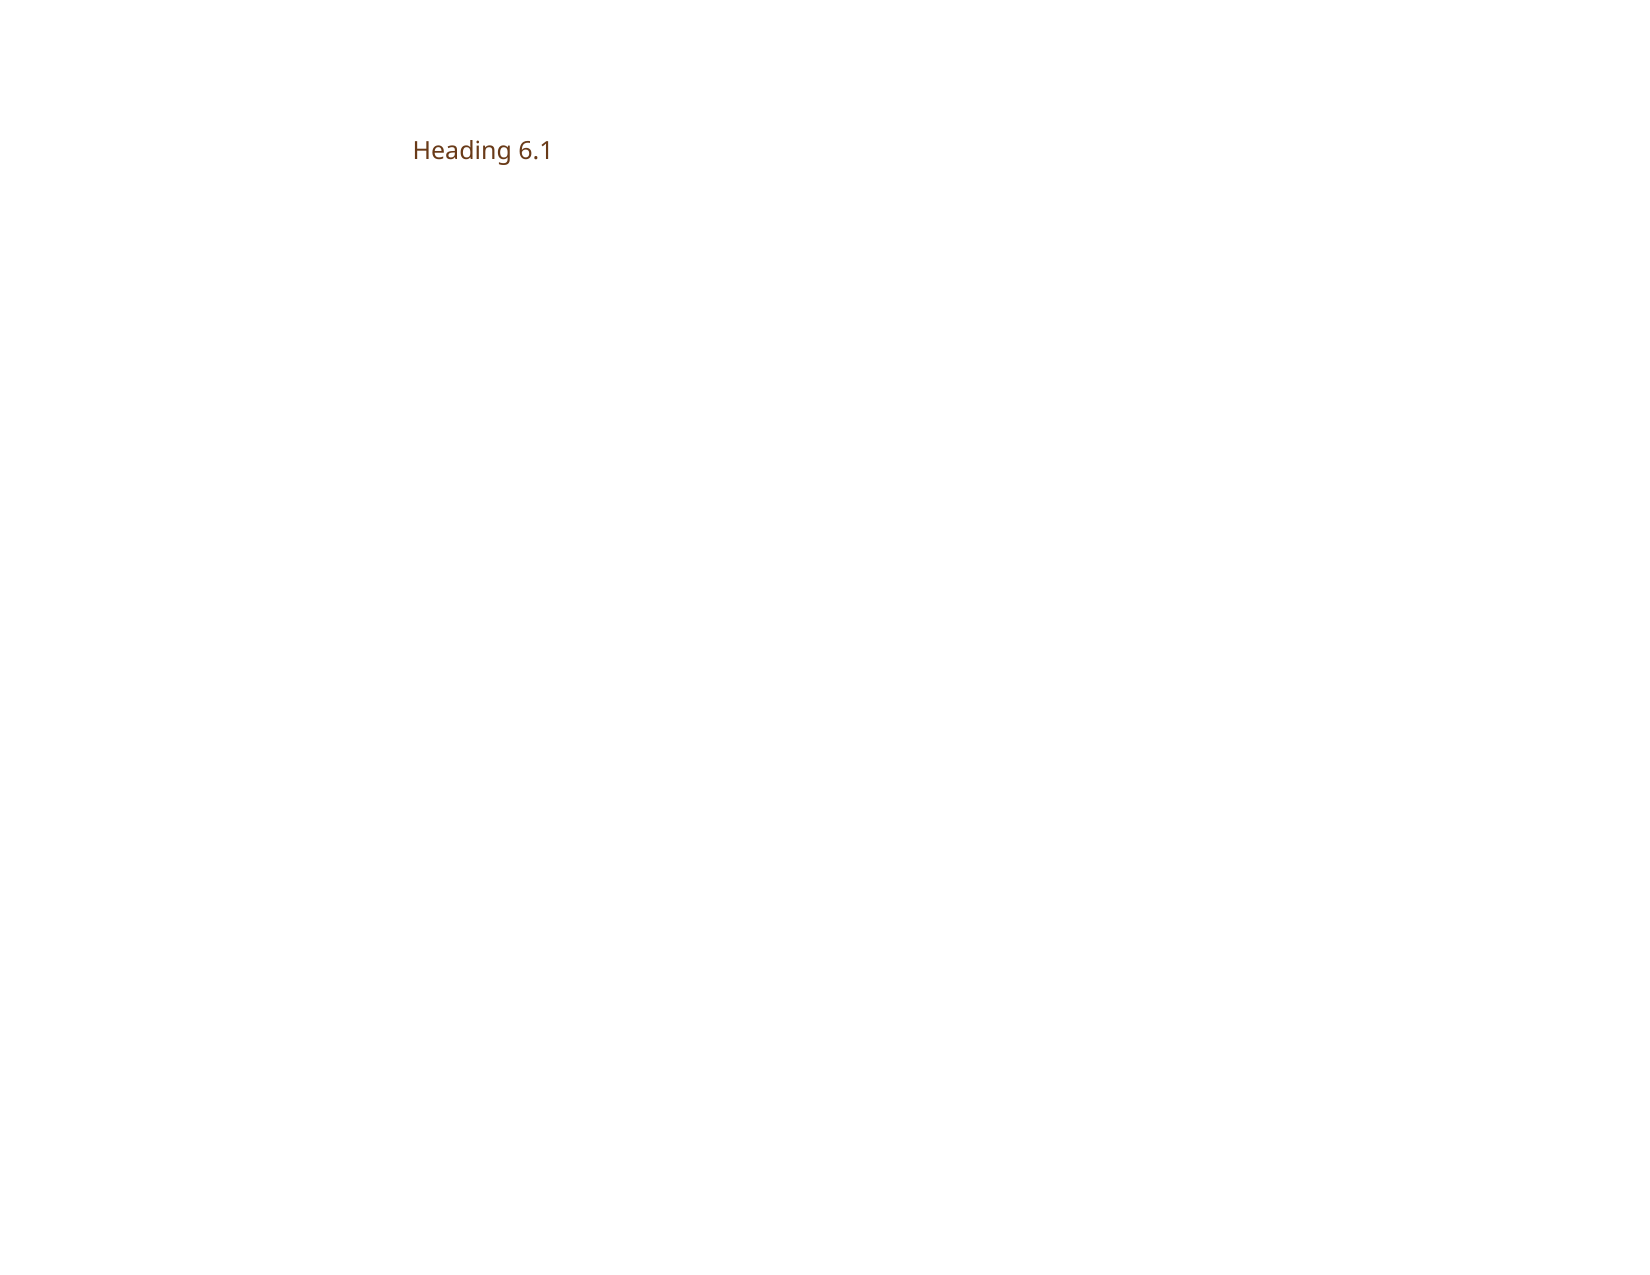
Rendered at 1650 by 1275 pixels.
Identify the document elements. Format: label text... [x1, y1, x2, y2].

text Heading 6.1 [412, 133, 1575, 167]
